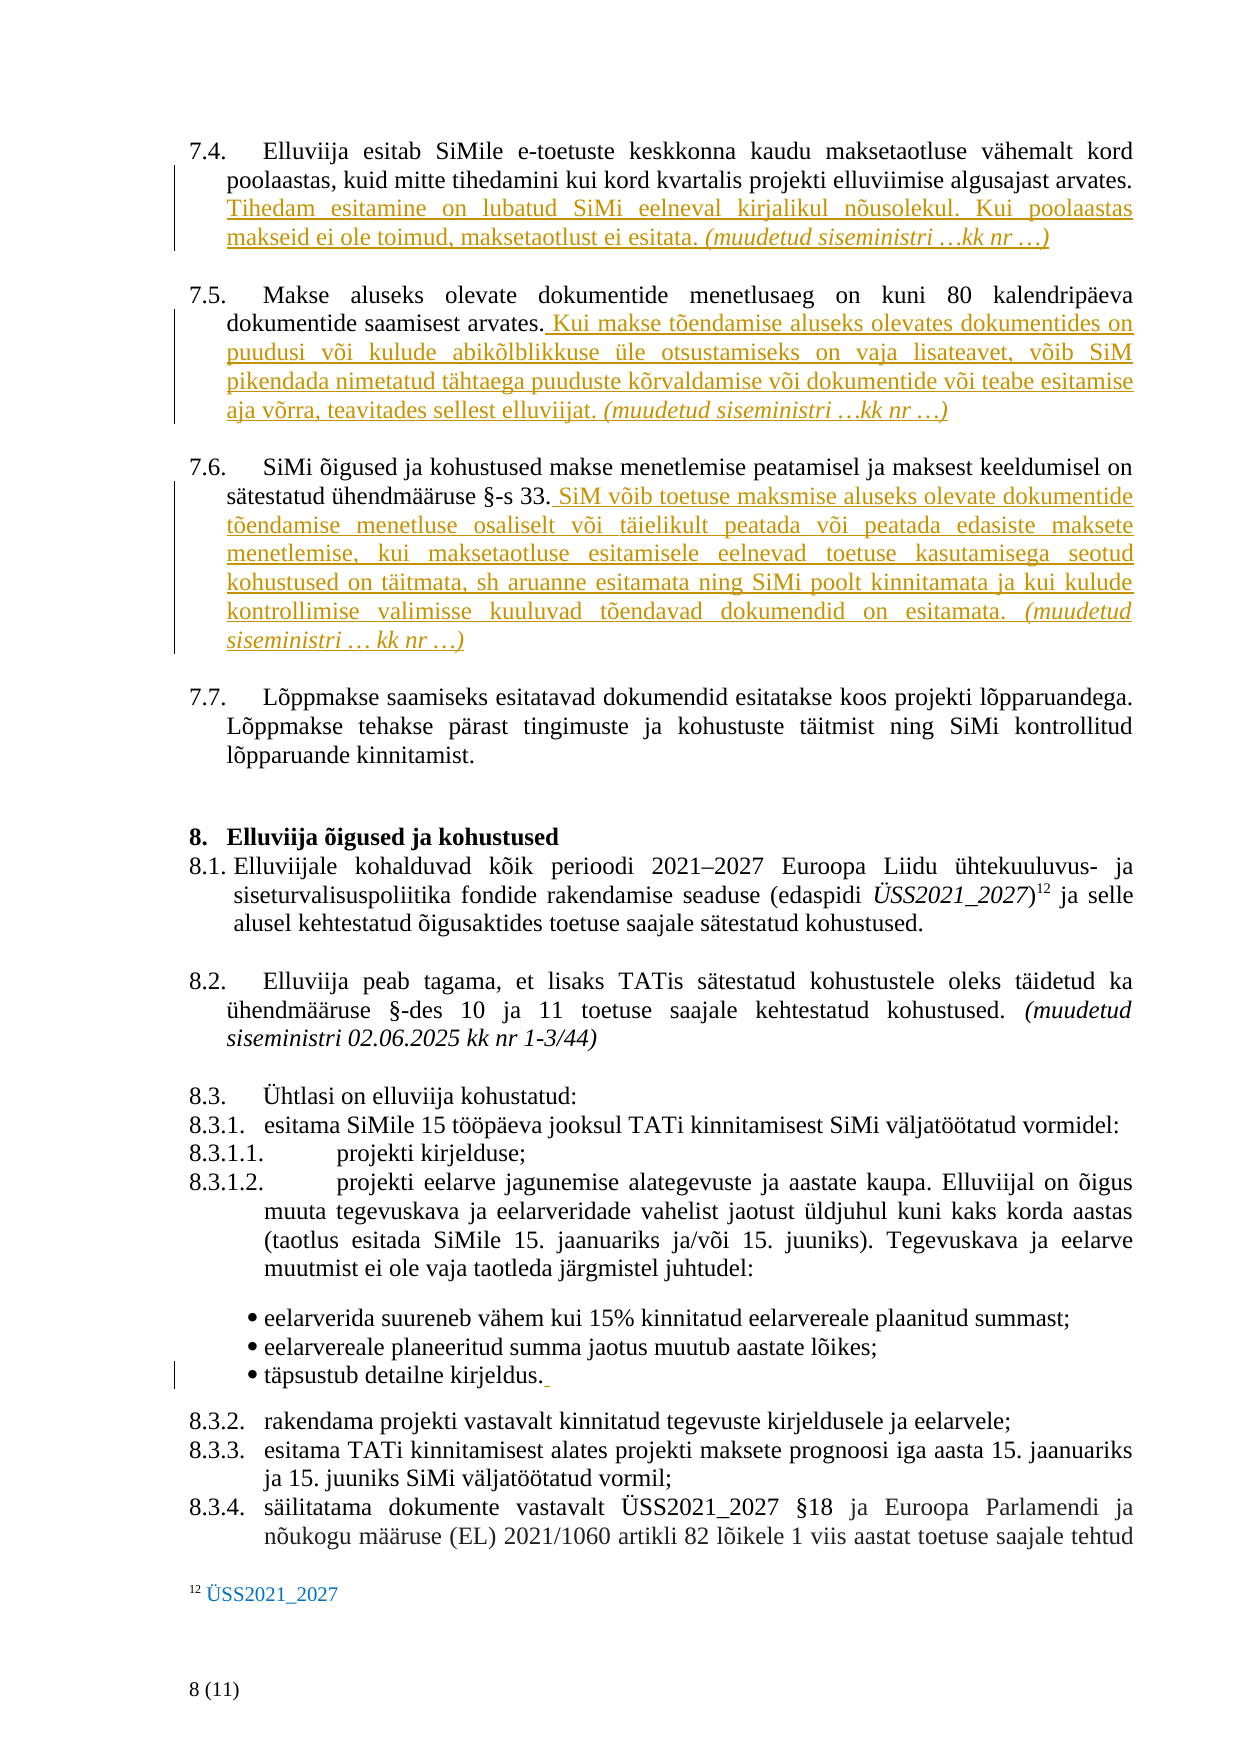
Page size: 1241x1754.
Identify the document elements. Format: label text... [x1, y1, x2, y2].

list eelarverida suureneb vähem kui 15% kinnitatud eelarvereale plaanitud summast; [248, 1303, 1134, 1332]
list Makse aluseks olevate dokumentide menetlusaeg on kuni 80 kalendripäeva dokumentide saamisest arvates. [189, 280, 1134, 423]
list Elluviija õigused ja kohustused [189, 822, 1134, 851]
list SiMi õigused ja kohustused makse menetlemise peatamisel ja maksest keeldumisel on sätestatud ühendmääruse §-s 33. [189, 452, 1134, 653]
list Lõppmakse saamiseks esitatavad dokumendid esitatakse koos projekti lõpparuandega. Lõppmakse tehakse pärast tingimuste ja kohustuste täitmist ning SiMi kontrollitud lõpparuande kinnitamist. [189, 682, 1134, 768]
list projekti kirjelduse; [189, 1138, 1134, 1167]
list eelarvereale planeeritud summa jaotus muutub aastate lõikes; [248, 1332, 1134, 1361]
list esitama TATi kinnitamisest alates projekti maksete prognoosi iga aasta 15. jaanuariks ja 15. juuniks SiMi väljatöötatud vormil; [189, 1435, 1134, 1492]
list projekti eelarve jagunemise alategevuste ja aastate kaupa. Elluviijal on õigus muuta tegevuskava ja eelarveridade vahelist jaotust üldjuhul kuni kaks korda aastas (taotlus esitada SiMile 15. jaanuariks ja/või 15. juuniks). Tegevuskava ja eelarve muutmist ei ole vaja taotleda järgmistel juhtudel: [189, 1167, 1134, 1282]
list Elluviija peab tagama, et lisaks TATis sätestatud kohustustele oleks täidetud ka ühendmääruse §-des 10 ja 11 toetuse saajale kehtestatud kohustused. (muudetud siseministri 02.06.2025 kk nr 1-3/44) [189, 966, 1134, 1052]
list rakendama projekti vastavalt kinnitatud tegevuste kirjeldusele ja eelarvele; [189, 1406, 1134, 1435]
list Elluviijale kohalduvad kõik perioodi 2021–2027 Euroopa Liidu ühtekuuluvus- ja siseturvalisuspoliitika fondide rakendamise seaduse (edaspidi ÜSS2021_2027) ja selle alusel kehtestatud õigusaktides toetuse saajale sätestatud kohustused. [189, 851, 1134, 937]
list esitama SiMile 15 tööpäeva jooksul TATi kinnitamisest SiMi väljatöötatud vormidel: [189, 1110, 1134, 1138]
list Ühtlasi on elluviija kohustatud: [189, 1081, 1134, 1110]
list Elluviija esitab SiMile e-toetuste keskkonna kaudu maksetaotluse vähemalt kord poolaastas, kuid mitte tihedamini kui kord kvartalis projekti elluviimise algusajast arvates. [189, 136, 1134, 251]
list täpsustub detailne kirjeldus. [248, 1361, 1134, 1389]
